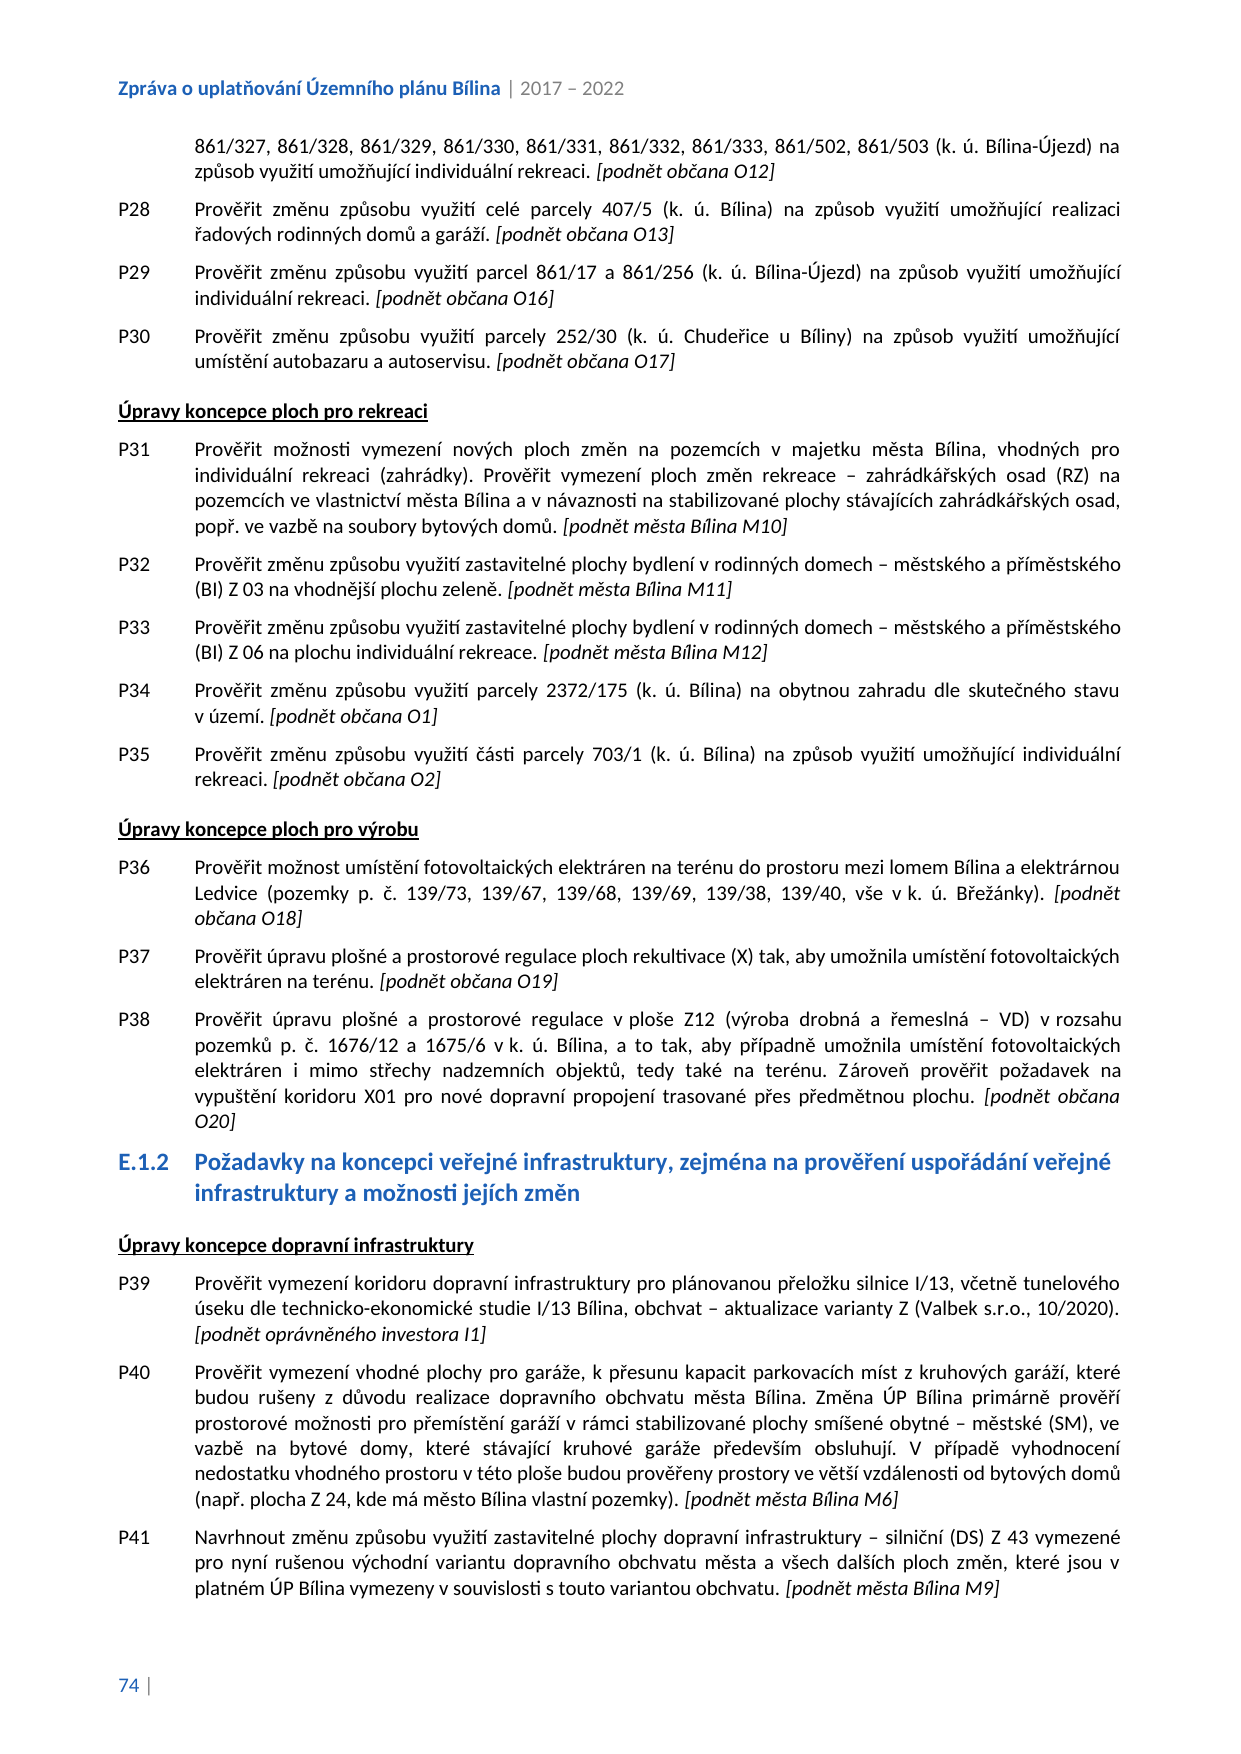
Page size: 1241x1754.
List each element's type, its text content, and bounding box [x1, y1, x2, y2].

text P40 Prověřit vymezení vhodné plochy pro garáže, k přesunu kapacit parkovacích míst z kruhových garáží, které budou rušeny z důvodu realizace dopravního obchvatu města Bílina. Změna ÚP Bílina primárně prověří prostorové možnosti pro přemístění garáží v rámci stabilizované plochy smíšené obytné – městské (SM), ve vazbě na bytové domy, které stávající kruhové garáže především obsluhují. V případě vyhodnocení nedostatku vhodného prostoru v této ploše budou prověřeny prostory ve větší vzdálenosti od bytových domů (např. plocha Z 24, kde má město Bílina vlastní pozemky). [podnět města Bílina M6] [118, 1359, 1122, 1511]
text Úpravy koncepce ploch pro rekreaci [118, 399, 1122, 424]
text P29 Prověřit změnu způsobu využití parcel 861/17 a 861/256 (k. ú. Bílina-Újezd) na způsob využití umožňující individuální rekreaci. [podnět občana O16] [118, 259, 1122, 310]
text P28 Prověřit změnu způsobu využití celé parcely 407/5 (k. ú. Bílina) na způsob využití umožňující realizaci řadových rodinných domů a garáží. [podnět občana O13] [118, 196, 1122, 247]
text P31 Prověřit možnosti vymezení nových ploch změn na pozemcích v majetku města Bílina, vhodných pro individuální rekreaci (zahrádky). Prověřit vymezení ploch změn rekreace – zahrádkářských osad (RZ) na pozemcích ve vlastnictví města Bílina a v návaznosti na stabilizované plochy stávajících zahrádkářských osad, popř. ve vazbě na soubory bytových domů. [podnět města Bílina M10] [118, 437, 1122, 538]
text Úpravy koncepce ploch pro výrobu [118, 817, 1122, 842]
text P39 Prověřit vymezení koridoru dopravní infrastruktury pro plánovanou přeložku silnice I/13, včetně tunelového úseku dle technicko-ekonomické studie I/13 Bílina, obchvat – aktualizace varianty Z (Valbek s.r.o., 10/2020). [podnět oprávněného investora I1] [118, 1270, 1122, 1346]
text Úpravy koncepce dopravní infrastruktury [118, 1232, 1122, 1258]
text P41 Navrhnout změnu způsobu využití zastavitelné plochy dopravní infrastruktury – silniční (DS) Z 43 vymezené pro nyní rušenou východní variantu dopravního obchvatu města a všech dalších ploch změn, které jsou v platném ÚP Bílina vymezeny v souvislosti s touto variantou obchvatu. [podnět města Bílina M9] [118, 1524, 1122, 1600]
text P30 Prověřit změnu způsobu využití parcely 252/30 (k. ú. Chudeřice u Bíliny) na způsob využití umožňující umístění autobazaru a autoservisu. [podnět občana O17] [118, 323, 1122, 374]
text P37 Prověřit úpravu plošné a prostorové regulace ploch rekultivace (X) tak, aby umožnila umístění fotovoltaických elektráren na terénu. [podnět občana O19] [118, 943, 1122, 994]
text P38 Prověřit úpravu plošné a prostorové regulace v ploše Z12 (výroba drobná a řemeslná – VD) v rozsahu pozemků p. č. 1676/12 a 1675/6 v k. ú. Bílina, a to tak, aby případně umožnila umístění fotovoltaických elektráren i mimo střechy nadzemních objektů, tedy také na terénu. Zároveň prověřit požadavek na vypuštění koridoru X01 pro nové dopravní propojení trasované přes předmětnou plochu. [podnět občana O20] [118, 1007, 1122, 1134]
text P36 Prověřit možnost umístění fotovoltaických elektráren na terénu do prostoru mezi lomem Bílina a elektrárnou Ledvice (pozemky p. č. 139/73, 139/67, 139/68, 139/69, 139/38, 139/40, vše v k. ú. Břežánky). [podnět občana O18] [118, 854, 1122, 931]
text P35 Prověřit změnu způsobu využití části parcely 703/1 (k. ú. Bílina) na způsob využití umožňující individuální rekreaci. [podnět občana O2] [118, 741, 1122, 792]
text P32 Prověřit změnu způsobu využití zastavitelné plochy bydlení v rodinných domech – městského a příměstského (BI) Z 03 na vhodnější plochu zeleně. [podnět města Bílina M11] [118, 551, 1122, 602]
subtitle E.1.2 Požadavky na koncepci veřejné infrastruktury, zejména na prověření uspořádání veřejné infrastruktury a možnosti jejích změn [118, 1146, 1122, 1207]
text P34 Prověřit změnu způsobu využití parcely 2372/175 (k. ú. Bílina) na obytnou zahradu dle skutečného stavu v území. [podnět občana O1] [118, 677, 1122, 728]
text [118, 133, 1122, 184]
text P33 Prověřit změnu způsobu využití zastavitelné plochy bydlení v rodinných domech – městského a příměstského (BI) Z 06 na plochu individuální rekreace. [podnět města Bílina M12] [118, 614, 1122, 665]
